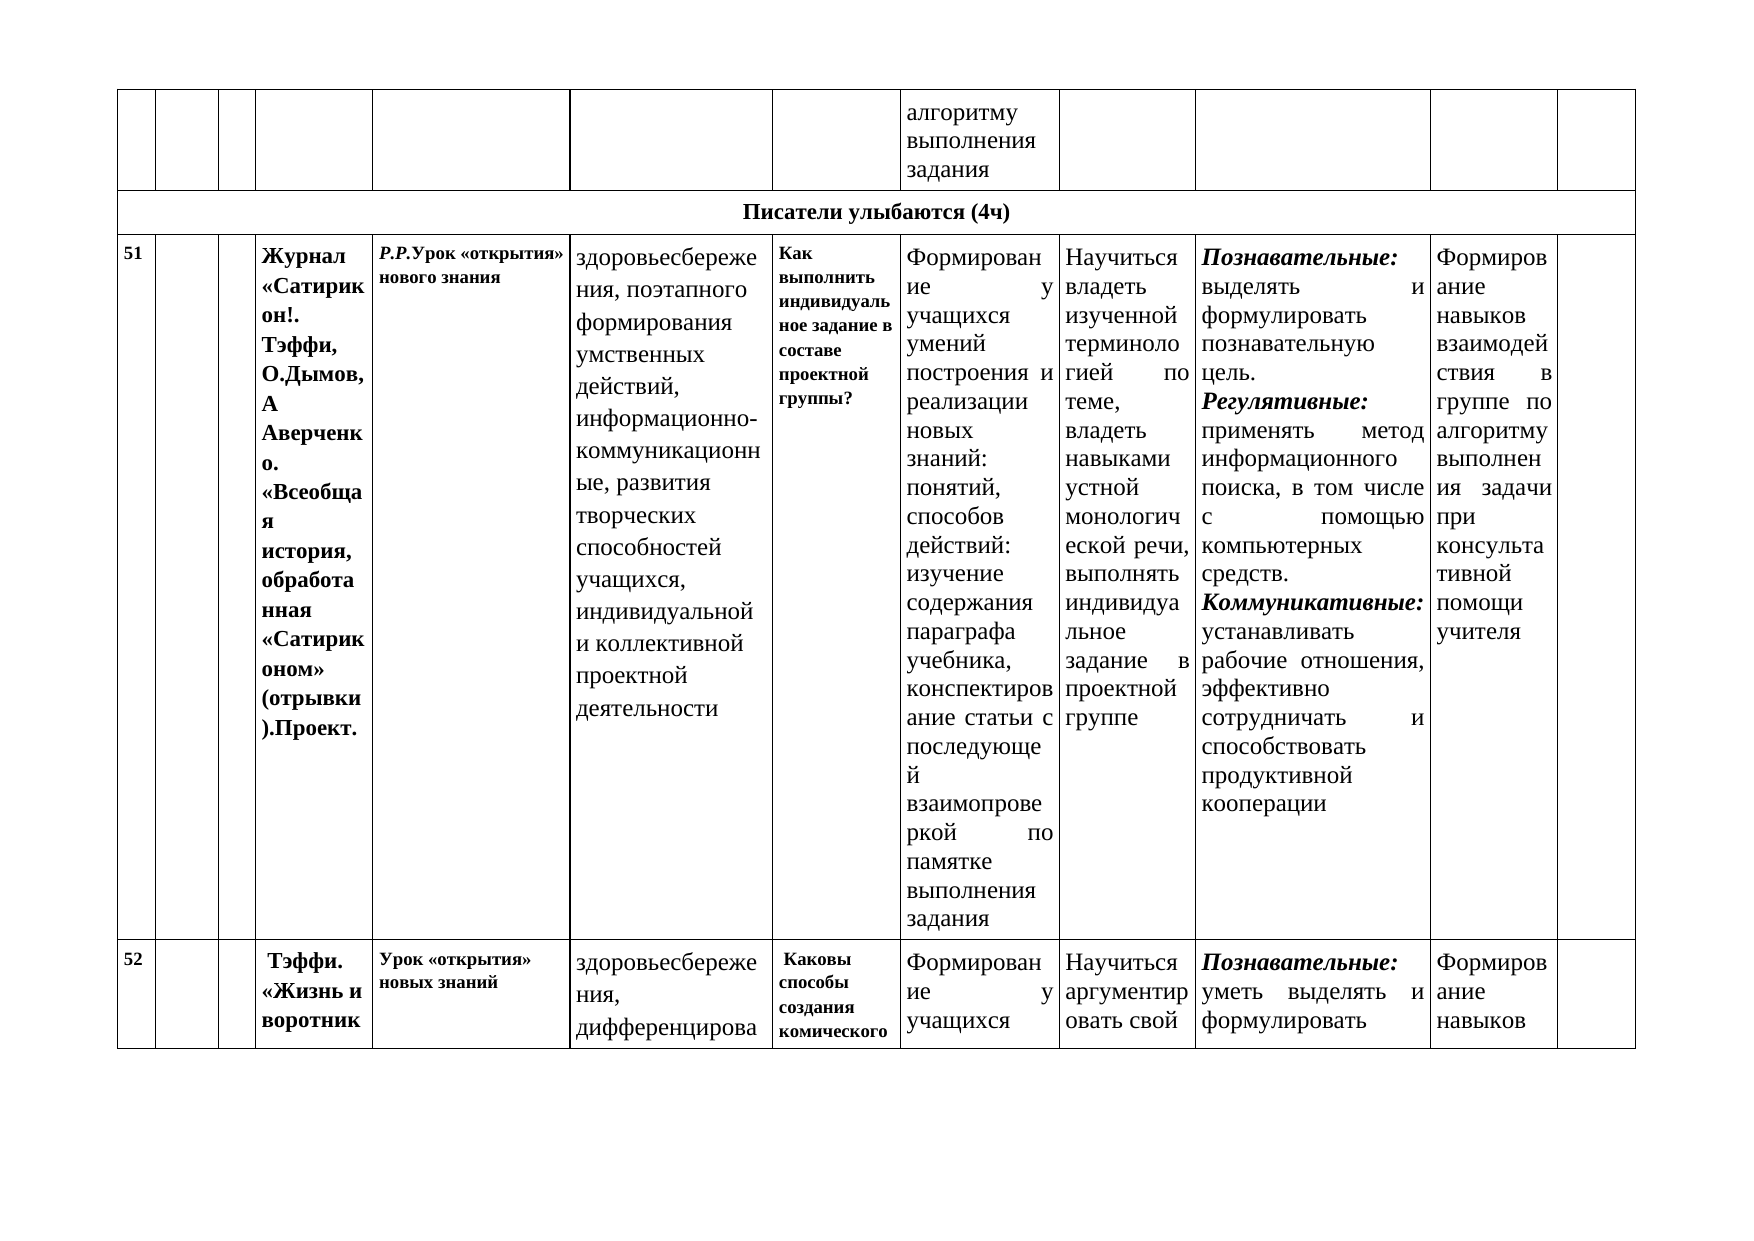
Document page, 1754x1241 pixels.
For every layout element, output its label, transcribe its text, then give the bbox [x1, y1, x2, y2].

table_cell Р.Р.Урок «открытия» нового знания [373, 235, 569, 939]
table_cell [773, 940, 900, 1048]
table_cell Формирование у учащихся умений построения и реализации новых знаний: понятий, способов действий: изучение содержания параграфа учебника, конспектирование статьи с последующей взаимопроверкой по памятке выполнения задания [901, 235, 1059, 939]
table_cell 52 [118, 940, 155, 1048]
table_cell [1060, 90, 1195, 190]
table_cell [1196, 90, 1430, 190]
table_cell 50 [118, 90, 155, 190]
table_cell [1196, 940, 1430, 1048]
table_cell [156, 235, 218, 939]
table_cell [156, 90, 218, 190]
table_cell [773, 90, 900, 190]
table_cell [1431, 940, 1557, 1048]
table_cell Как выполнить индивидуальное задание в составе проектной группы? [773, 235, 900, 939]
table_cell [901, 90, 1059, 190]
table_cell [219, 90, 255, 190]
table_cell Познавательные: выделять и формулировать познавательную цель. Регулятивные: применять метод информационного поиска, в том числе с помощью компьютерных средств. Коммуникативные: устанавливать рабочие отношения, эффективно сотрудничать и способствовать продуктивной кооперации [1196, 235, 1430, 939]
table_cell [571, 940, 772, 1048]
table_cell Журнал «Сатирикон!. Тэффи, О.Дымов, А Аверченко. «Всеобщая история, обработанная «Сатириконом» (отрывки).Проект. [256, 235, 372, 939]
table_cell [1558, 940, 1635, 1048]
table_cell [1431, 90, 1557, 190]
table_cell Писатели улыбаются (4ч) [118, 191, 1635, 234]
table_cell [1558, 90, 1635, 190]
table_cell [1060, 940, 1195, 1048]
table_cell Формирование навыков взаимодействия в группе по алгоритму выполнения задачи при консультативной помощи учителя [1431, 235, 1557, 939]
table_cell [1558, 235, 1635, 939]
table_cell 51 [118, 235, 155, 939]
table_cell здоровьесбережения, поэтапного формирования умственных действий, информационно-коммуникационные, развития творческих способностей учащихся, индивидуальной и коллективной проектной деятельности [571, 235, 772, 939]
table_cell [219, 940, 255, 1048]
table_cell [373, 940, 569, 1048]
table_cell Научиться владеть изученной терминологией по теме, владеть навыками устной монологической речи, выполнять индивидуальное задание в проектной группе [1060, 235, 1195, 939]
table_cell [901, 940, 1059, 1048]
table_cell [156, 940, 218, 1048]
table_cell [373, 90, 569, 190]
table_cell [571, 90, 772, 190]
table_cell [219, 235, 255, 939]
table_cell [256, 940, 372, 1048]
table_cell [256, 90, 372, 190]
